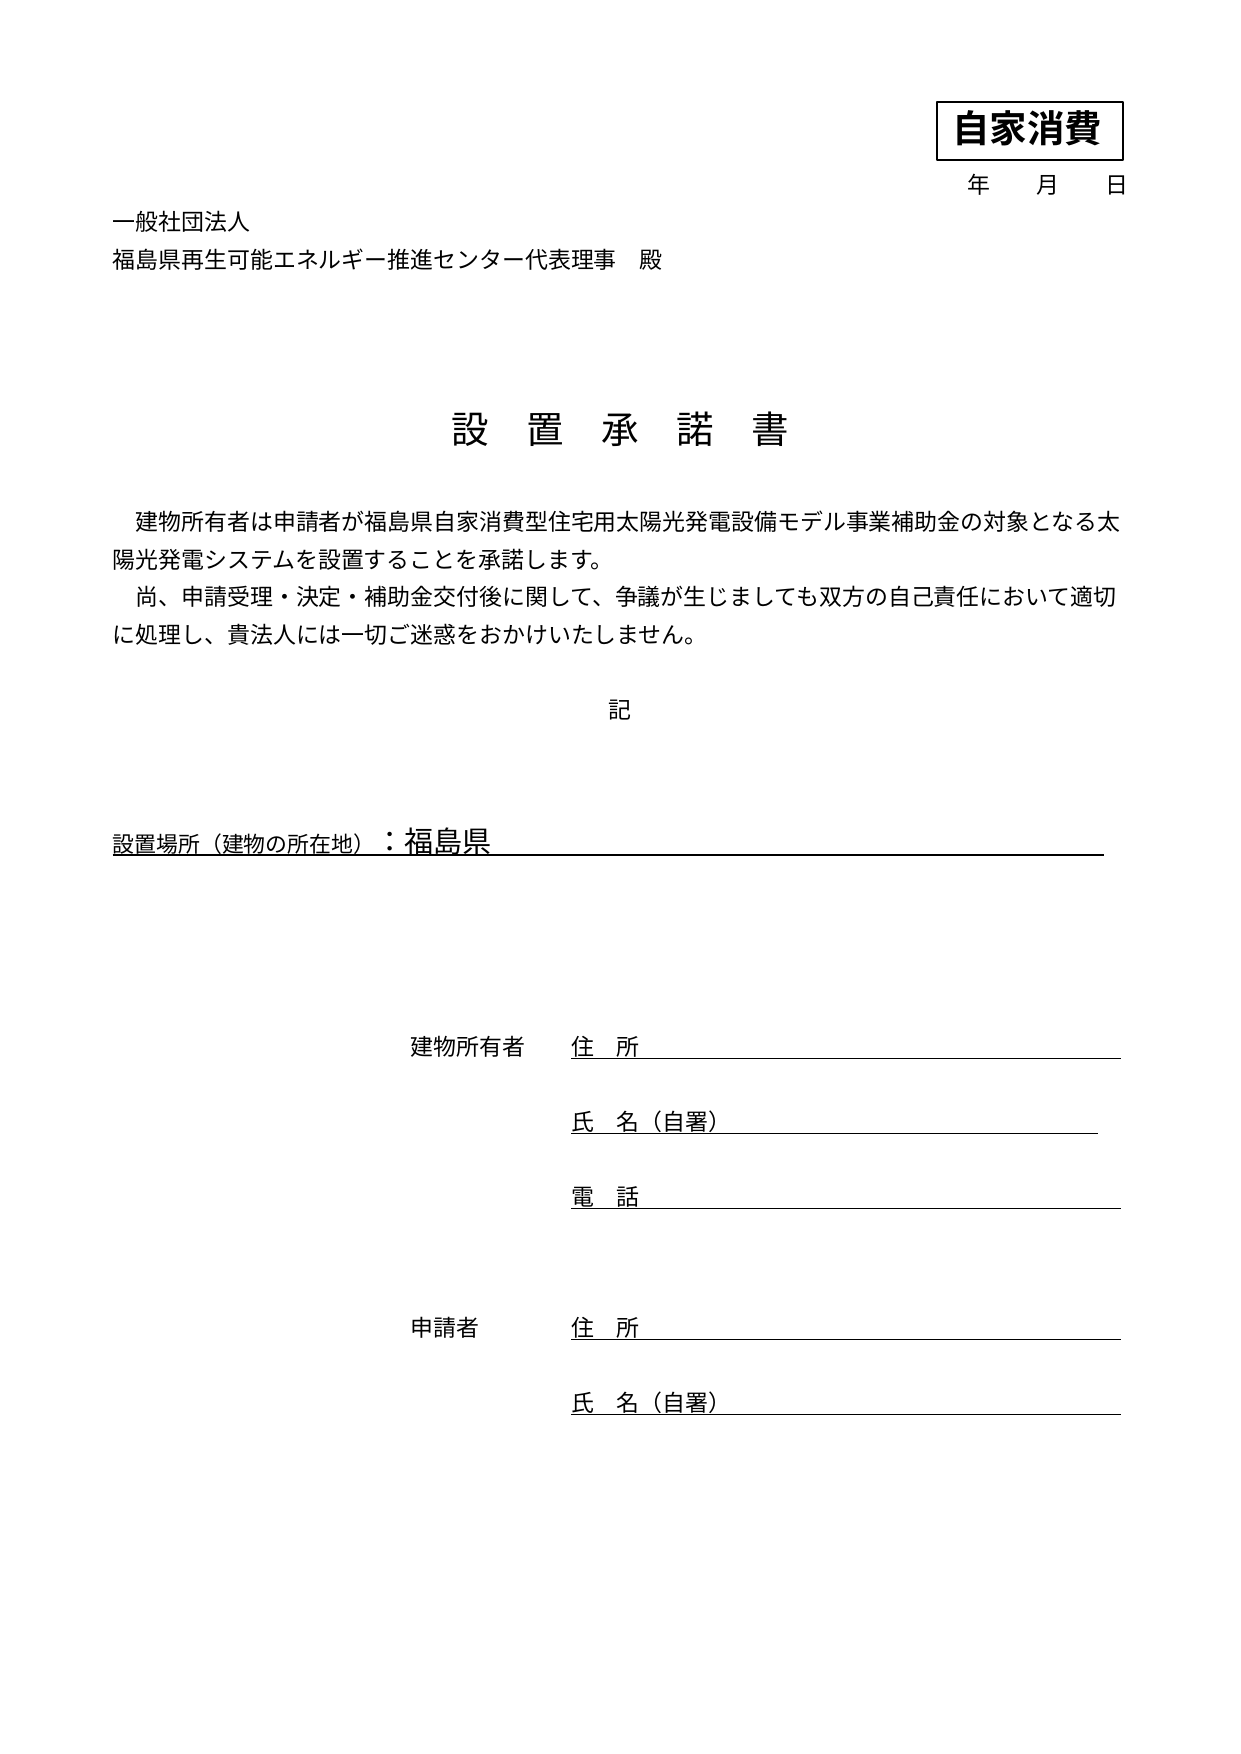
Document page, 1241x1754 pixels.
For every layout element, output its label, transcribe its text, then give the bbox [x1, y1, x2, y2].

text 建物所有者は申請者が福島県自家消費型住宅用太陽光発電設備モデル事業補助金の対象となる太陽光発電システムを設置することを承諾します。 [112, 502, 1128, 577]
text 福島県再生可能エネルギー推進センター代表理事 殿 [112, 239, 1128, 277]
text 設置場所（建物の所在地）：福島県 [112, 802, 1128, 877]
subtitle 記 [112, 689, 1128, 727]
text 年 月 日 [112, 164, 1128, 202]
text 氏 名（自署） [112, 1383, 1128, 1421]
text 電 話 [112, 1177, 1128, 1214]
text 一般社団法人 [112, 202, 1128, 239]
text 尚、申請受理・決定・補助金交付後に関して、争議が生じましても双方の自己責任において適切に処理し、貴法人には一切ご迷惑をおかけいたしません。 [112, 577, 1128, 652]
text 建物所有者 住 所 [112, 1027, 1128, 1064]
text 申請者 住 所 [112, 1308, 1128, 1346]
text 設 置 承 諾 書 [112, 389, 1128, 464]
text 氏 名（自署） [112, 1102, 1128, 1139]
